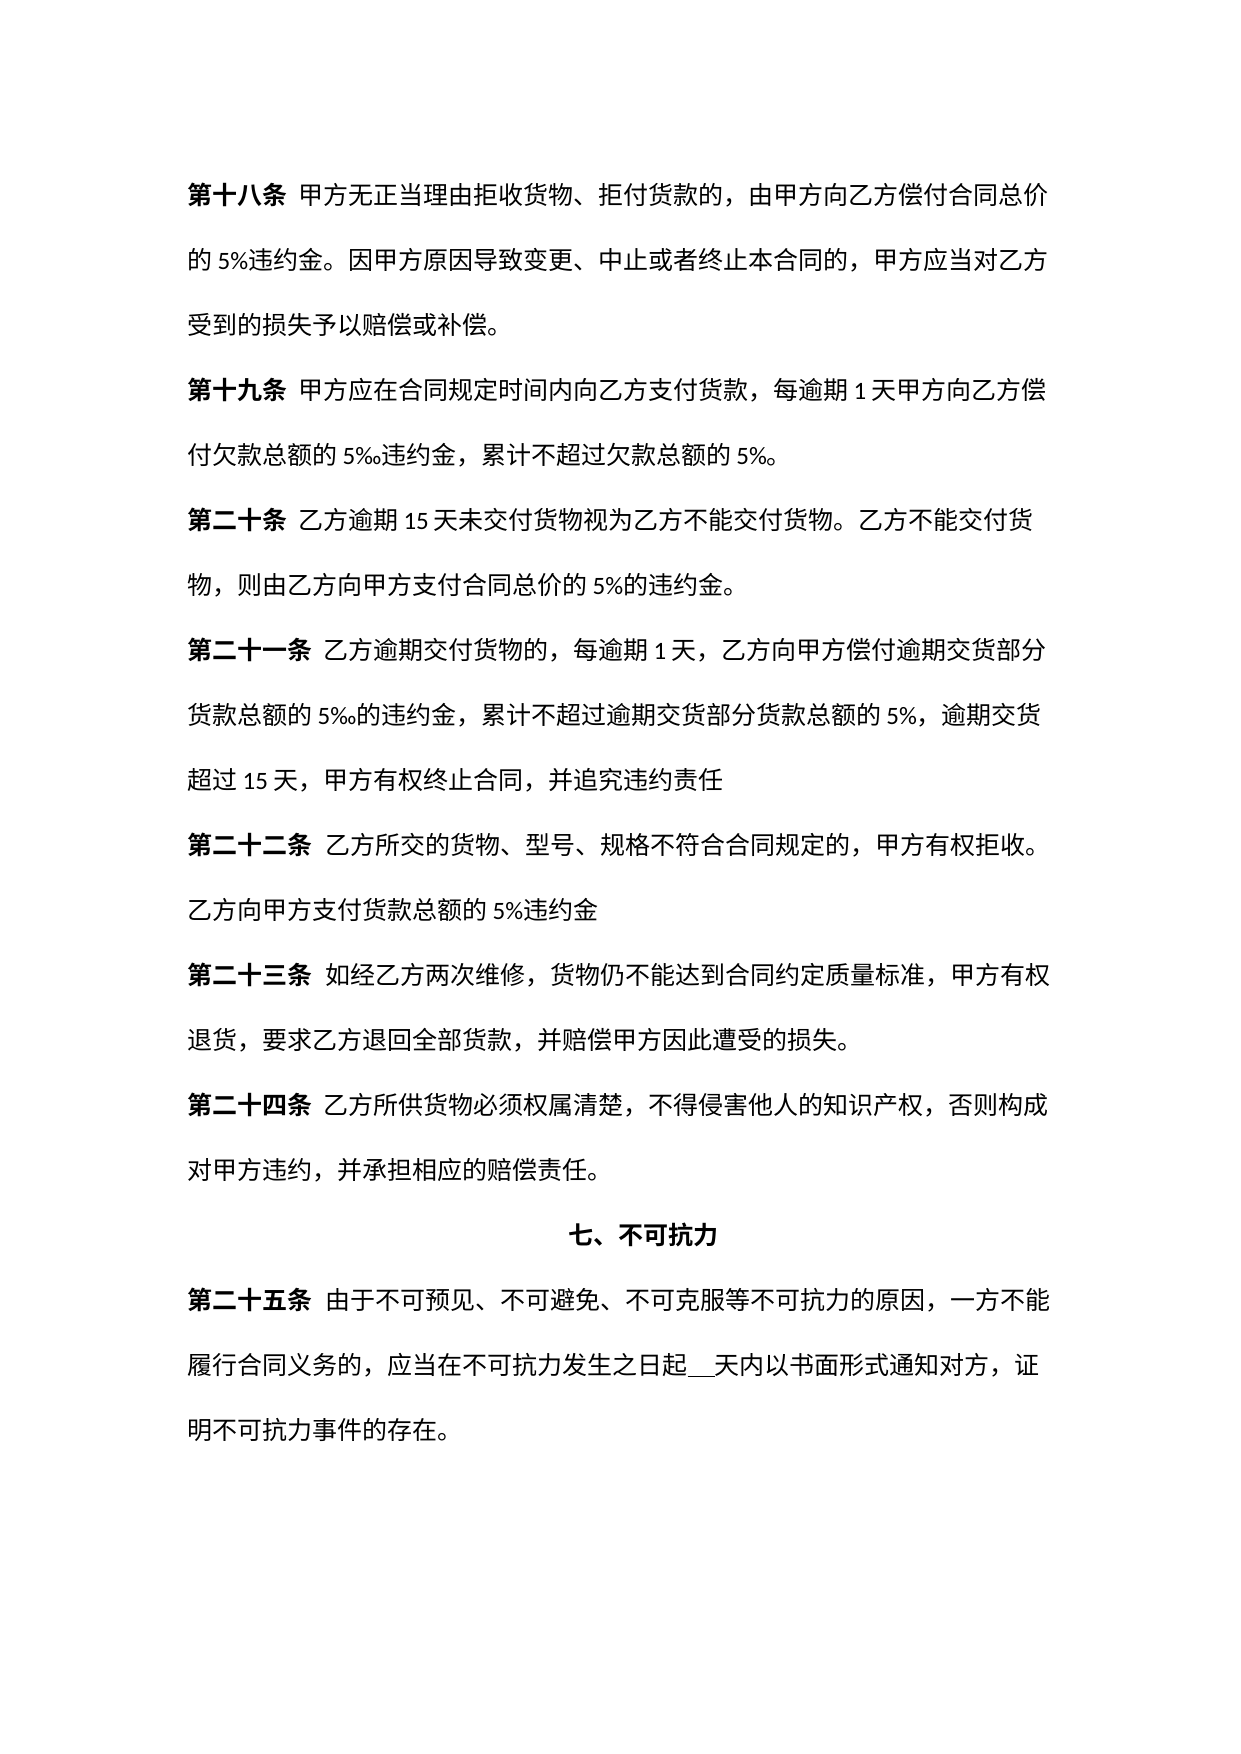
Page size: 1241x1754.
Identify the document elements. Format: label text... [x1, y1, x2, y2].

text 第二十五条 由于不可预见、不可避免、不可克服等不可抗力的原因，一方不能履行合同义务的，应当在不可抗力发生之日起 天内以书面形式通知对方，证明不可抗力事件的存在。 [187, 1267, 1053, 1462]
text 第十九条 甲方应在合同规定时间内向乙方支付货款，每逾期1天甲方向乙方偿付欠款总额的5‰违约金，累计不超过欠款总额的5%。 [187, 357, 1053, 487]
text 第二十三条 如经乙方两次维修，货物仍不能达到合同约定质量标准，甲方有权退货，要求乙方退回全部货款，并赔偿甲方因此遭受的损失。 [187, 942, 1053, 1072]
text 七、不可抗力 [234, 1202, 1053, 1267]
text 第二十条 乙方逾期15天未交付货物视为乙方不能交付货物。乙方不能交付货物，则由乙方向甲方支付合同总价的5%的违约金。 [187, 487, 1053, 617]
text 第二十四条 乙方所供货物必须权属清楚，不得侵害他人的知识产权，否则构成对甲方违约，并承担相应的赔偿责任。 [187, 1072, 1053, 1202]
text 第十八条 甲方无正当理由拒收货物、拒付货款的，由甲方向乙方偿付合同总价的5%违约金。因甲方原因导致变更、中止或者终止本合同的，甲方应当对乙方受到的损失予以赔偿或补偿。 [187, 162, 1053, 357]
text 第二十二条 乙方所交的货物、型号、规格不符合合同规定的，甲方有权拒收。乙方向甲方支付货款总额的5%违约金 [187, 812, 1053, 942]
text 第二十一条 乙方逾期交付货物的，每逾期1天，乙方向甲方偿付逾期交货部分货款总额的5‰的违约金，累计不超过逾期交货部分货款总额的5%，逾期交货超过15天，甲方有权终止合同，并追究违约责任 [187, 617, 1053, 812]
